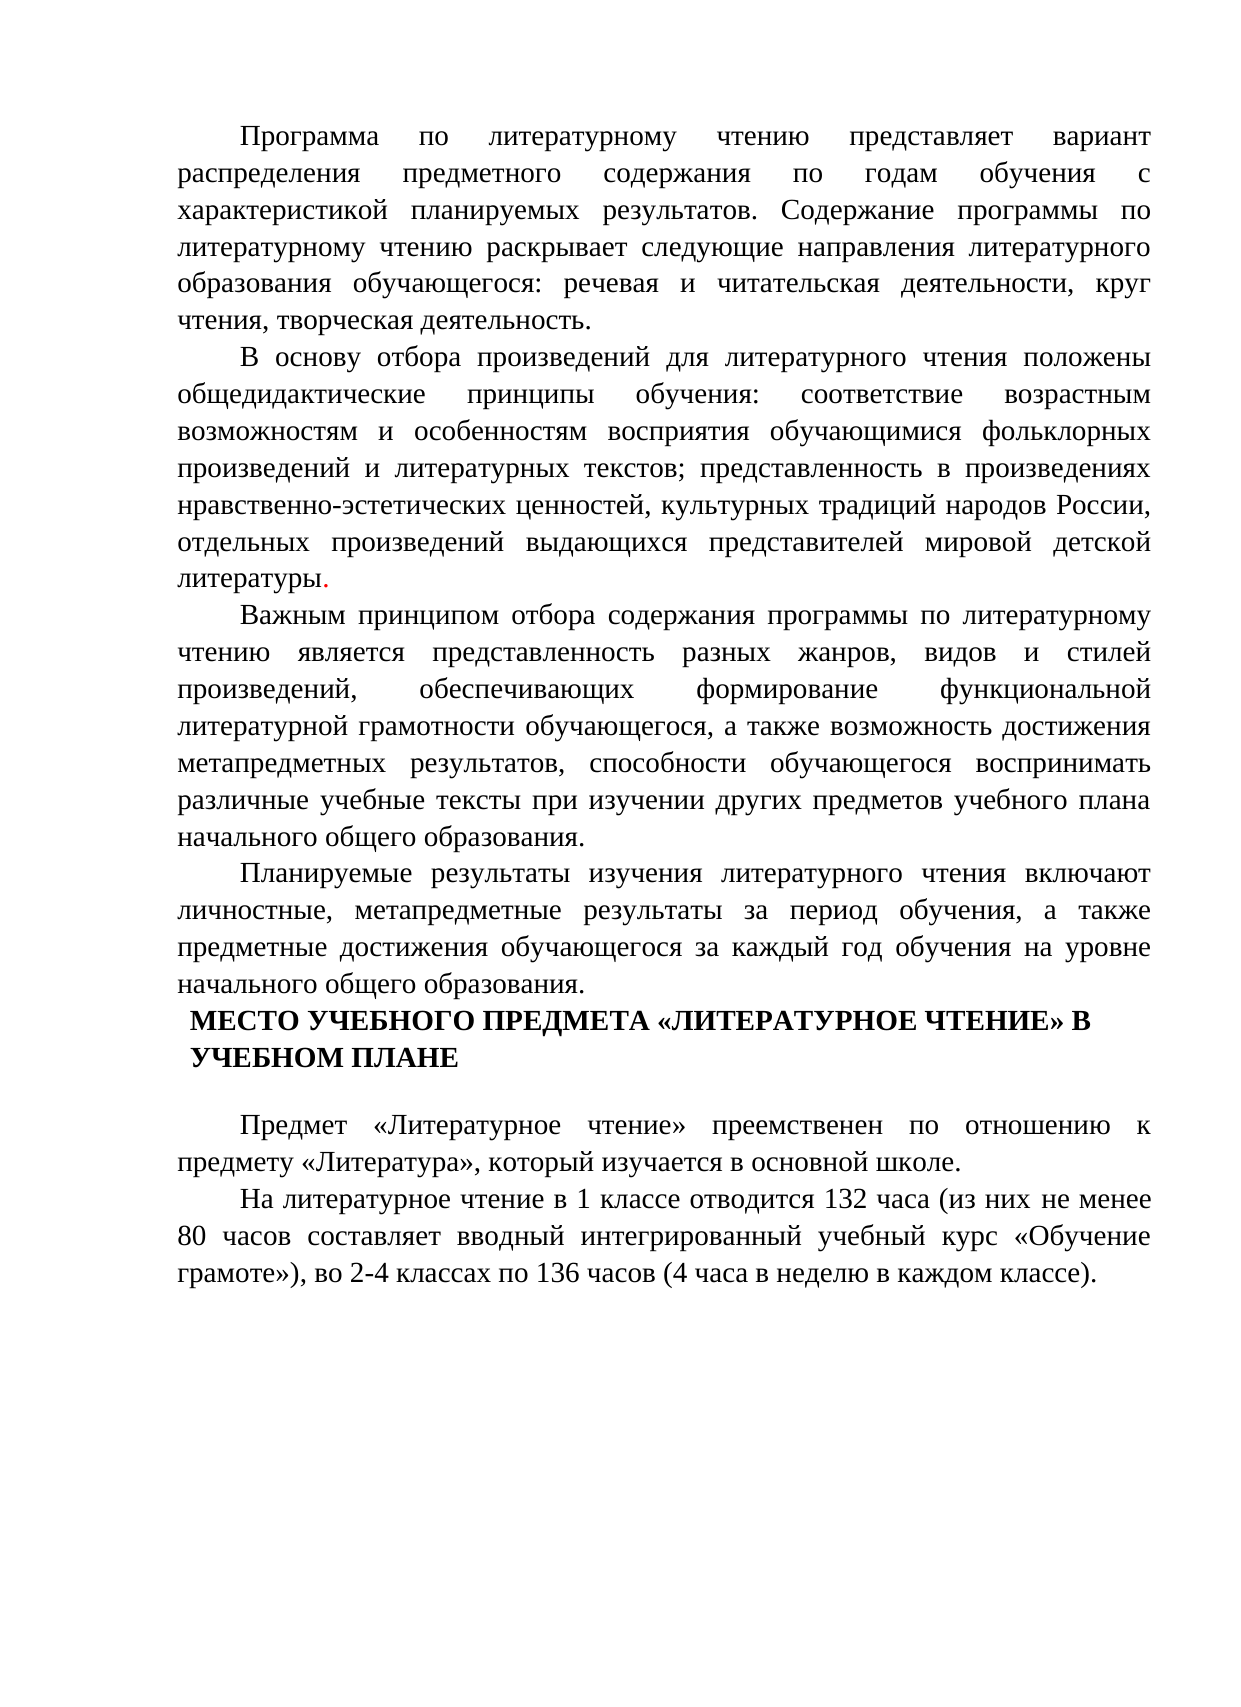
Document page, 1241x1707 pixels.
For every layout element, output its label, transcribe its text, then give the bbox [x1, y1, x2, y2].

text Предмет «Литературное чтение» преемственен по отношению к предмету «Литература», который изучается в основной школе. [177, 1107, 1152, 1178]
text В основу отбора произведений для литературного чтения положены общедидактические принципы обучения: соответствие возрастным возможностям и особенностям восприятия обучающимися фольклорных произведений и литературных текстов; представленность в произведениях нравственно-эстетических ценностей, культурных традиций народов России, отдельных произведений выдающихся представителей мировой детской литературы. [177, 339, 1152, 594]
text На литературное чтение в 1 классе отводится 132 часа (из них ‌не менее 80 часов‌ составляет вводный интегрированный учебный курс «Обучение грамоте»), во 2-4 классах по 136 часов (4 часа в неделю в каждом классе). [177, 1181, 1152, 1288]
text Программа по литературному чтению представляет вариант распределения предметного содержания по годам обучения с характеристикой планируемых результатов. Содержание программы по литературному чтению раскрывает следующие направления литературного образования обучающегося: речевая и читательская деятельности, круг чтения, творческая деятельность. [177, 118, 1152, 336]
text МЕСТО УЧЕБНОГО ПРЕДМЕТА «ЛИТЕРАТУРНОЕ ЧТЕНИЕ» В УЧЕБНОМ ПЛАНЕ [189, 1003, 1152, 1073]
text Важным принципом отбора содержания программы по литературному чтению является представленность разных жанров, видов и стилей произведений, обеспечивающих формирование функциональной литературной грамотности обучающегося, а также возможность достижения метапредметных результатов, способности обучающегося воспринимать различные учебные тексты при изучении других предметов учебного плана начального общего образования. [177, 597, 1152, 852]
text Планируемые результаты изучения литературного чтения включают личностные, метапредметные результаты за период обучения, а также предметные достижения обучающегося за каждый год обучения на уровне начального общего образования. [177, 856, 1152, 1000]
